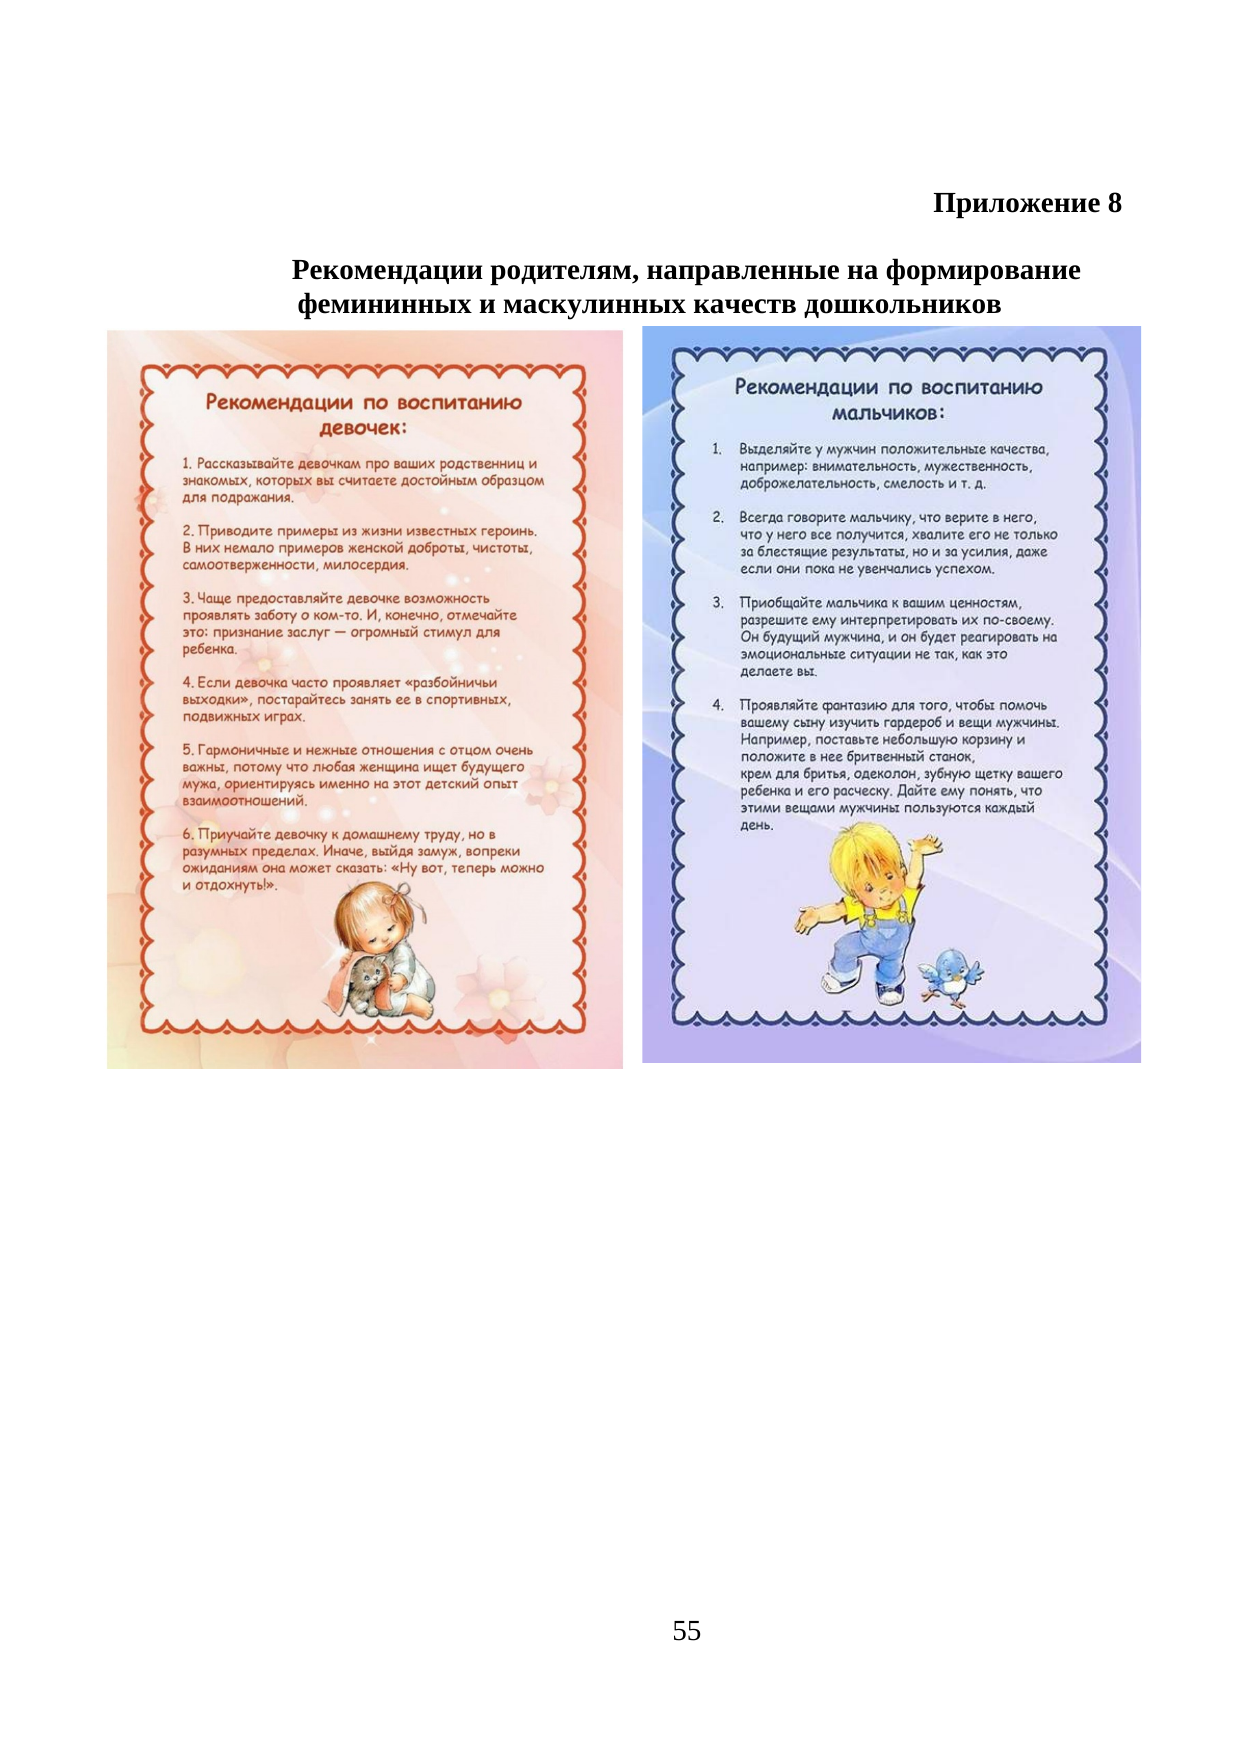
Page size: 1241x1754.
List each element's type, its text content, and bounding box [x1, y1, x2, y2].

text Приложение 8 [177, 185, 1122, 219]
text Рекомендации родителям, направленные на формирование фемининных и маскулинных качеств дошкольников [177, 252, 1122, 319]
picture [103, 328, 628, 1069]
picture [642, 326, 1142, 1063]
